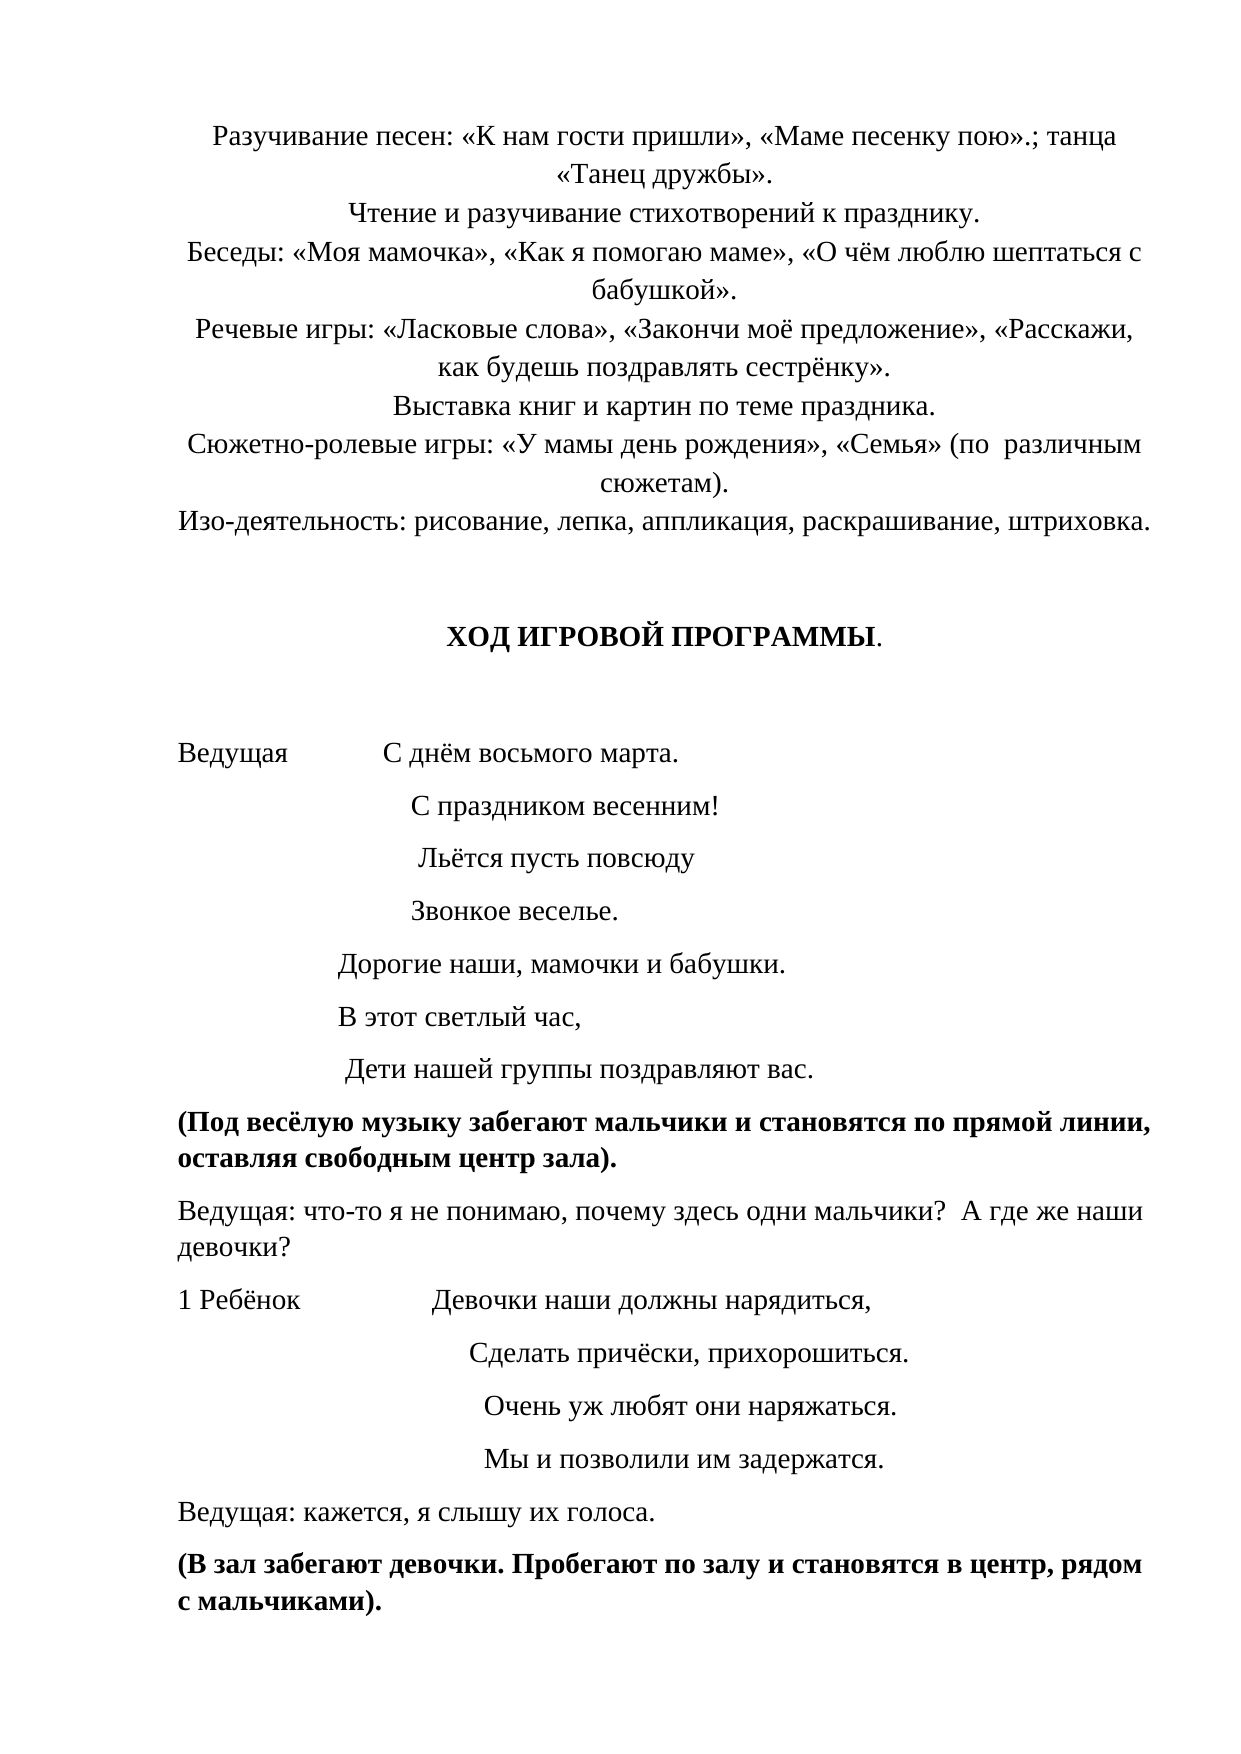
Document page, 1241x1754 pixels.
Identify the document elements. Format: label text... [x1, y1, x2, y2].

text Чтение и разучивание стихотворений к празднику. [177, 195, 1152, 229]
text Разучивание песен: «К нам гости пришли», «Маме песенку пою».; танца «Танец дружбы». [177, 118, 1152, 190]
text Дорогие наши, мамочки и бабушки. [177, 946, 1152, 979]
text Сюжетно-ролевые игры: «У мамы день рождения», «Семья» (по различным сюжетам). [177, 426, 1152, 498]
text Дети нашей группы поздравляют вас. [177, 1052, 1152, 1085]
text (В зал забегают девочки. Пробегают по залу и становятся в центр, рядом с мальчиками). [177, 1546, 1152, 1616]
text (Под весёлую музыку забегают мальчики и становятся по прямой линии, оставляя свободным центр зала). [177, 1104, 1152, 1174]
text Льётся пусть повсюду [177, 840, 1152, 874]
text 1 Ребёнок Девочки наши должны нарядиться, [177, 1282, 1152, 1316]
text ХОД ИГРОВОЙ ПРОГРАММЫ. [177, 619, 1152, 653]
text Выставка книг и картин по теме праздника. [177, 388, 1152, 421]
text В этот светлый час, [177, 999, 1152, 1032]
text Ведущая С днём восьмого марта. [177, 735, 1152, 768]
text Звонкое веселье. [177, 893, 1152, 927]
text Беседы: «Моя мамочка», «Как я помогаю маме», «О чём люблю шептаться с бабушкой». [177, 234, 1152, 306]
text Мы и позволили им задержатся. [177, 1441, 1152, 1474]
text Ведущая: кажется, я слышу их голоса. [177, 1494, 1152, 1527]
text Очень уж любят они наряжаться. [177, 1388, 1152, 1422]
text Изо-деятельность: рисование, лепка, аппликация, раскрашивание, штриховка. [177, 503, 1152, 537]
text Ведущая: что-то я не понимаю, почему здесь одни мальчики? А где же наши девочки? [177, 1193, 1152, 1263]
text Речевые игры: «Ласковые слова», «Закончи моё предложение», «Расскажи, как будешь поздравлять сестрёнку». [177, 311, 1152, 383]
text С праздником весенним! [177, 788, 1152, 821]
text Сделать причёски, прихорошиться. [177, 1335, 1152, 1369]
